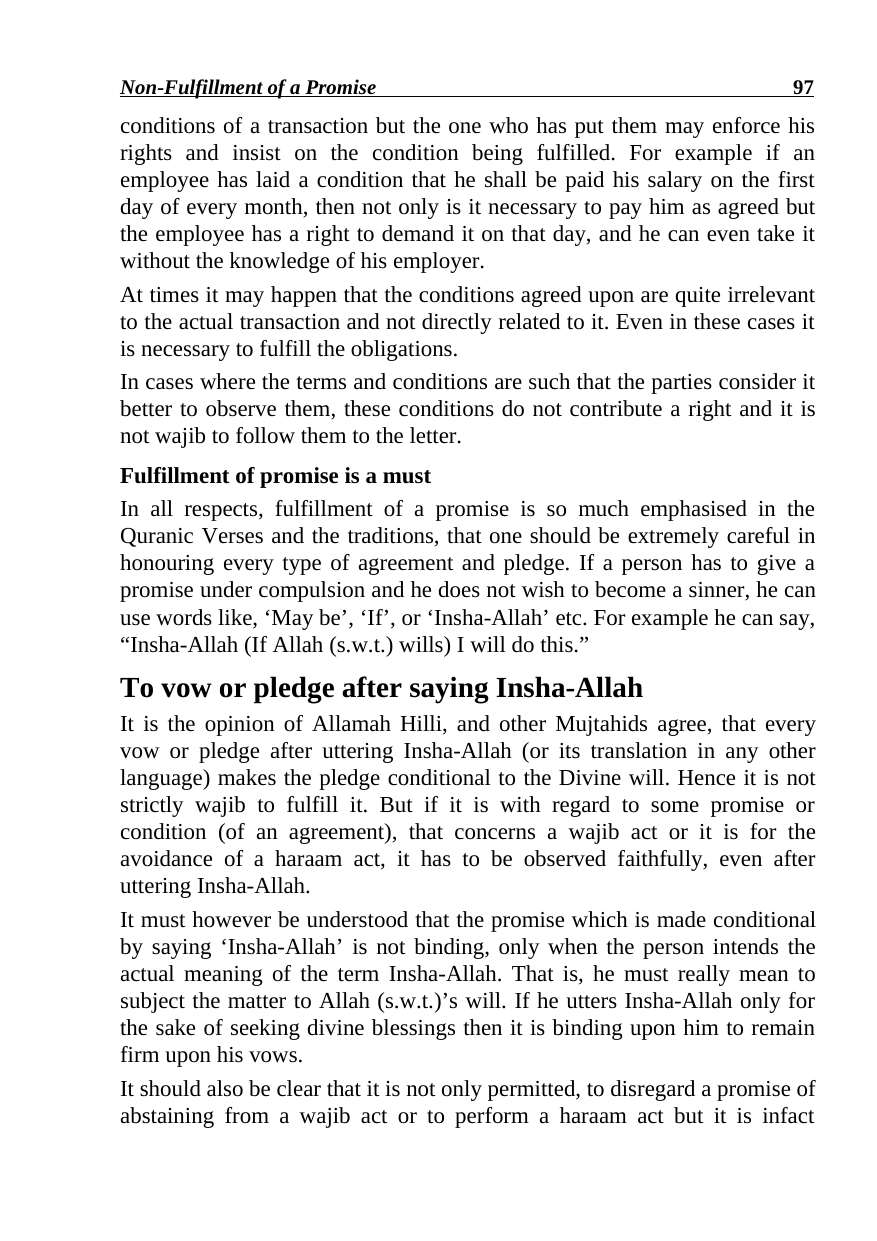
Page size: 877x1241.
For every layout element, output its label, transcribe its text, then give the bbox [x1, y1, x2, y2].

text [120, 1074, 817, 1128]
text It must however be understood that the promise which is made conditional by saying ‘Insha-Allah’ is not binding, only when the person intends the actual meaning of the term Insha-Allah. That is, he must really mean to subject the matter to Allah (s.w.t.)’s will. If he utters Insha-Allah only for the sake of seeking divine blessings then it is binding upon him to remain firm upon his vows. [120, 906, 817, 1068]
text It is the opinion of Allamah Hilli, and other Mujtahids agree, that every vow or pledge after uttering Insha-Allah (or its translation in any other language) makes the pledge conditional to the Divine will. Hence it is not strictly wajib to fulfill it. But if it is with regard to some promise or condition (of an agreement), that concerns a wajib act or it is for the avoidance of a haraam act, it has to be observed faithfully, even after uttering Insha-Allah. [120, 710, 817, 899]
text In cases where the terms and conditions are such that the parties consider it better to observe them, these conditions do not contribute a right and it is not wajib to follow them to the letter. [120, 368, 817, 449]
text In all respects, fulfillment of a promise is so much emphasised in the Quranic Verses and the traditions, that one should be extremely careful in honouring every type of agreement and pledge. If a person has to give a promise under compulsion and he does not wish to become a sinner, he can use words like, ‘May be’, ‘If’, or ‘Insha-Allah’ etc. For example he can say, “Insha-Allah (If Allah (s.w.t.) wills) I will do this.” [120, 495, 817, 657]
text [120, 112, 817, 274]
text At times it may happen that the conditions agreed upon are quite irrelevant to the actual transaction and not directly related to it. Even in these cases it is necessary to fulfill the obligations. [120, 280, 817, 362]
subtitle Fulfillment of promise is a must [120, 462, 817, 489]
subtitle To vow or pledge after saying Insha-Allah [120, 670, 817, 703]
